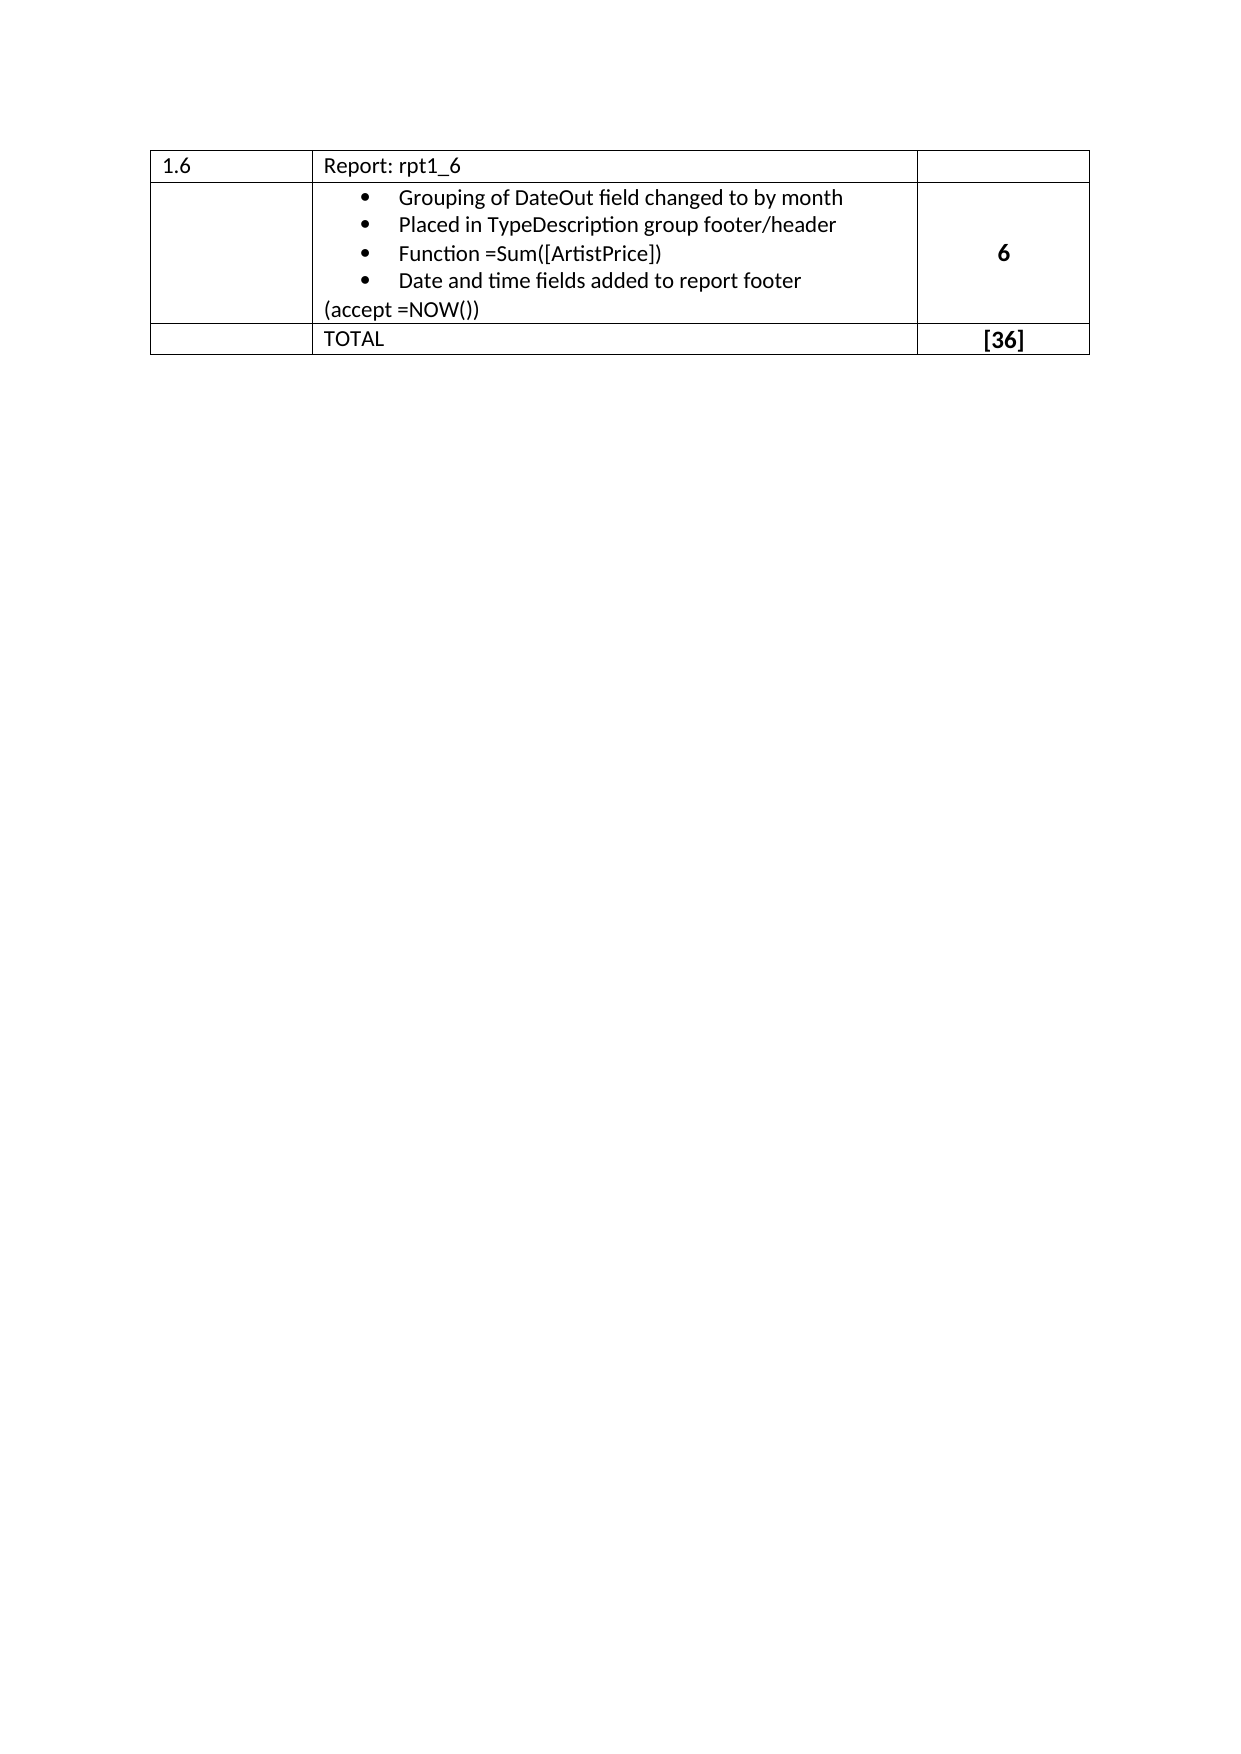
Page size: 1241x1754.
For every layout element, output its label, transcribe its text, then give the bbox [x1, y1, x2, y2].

table_cell 1.6 [151, 151, 312, 182]
table_cell Report: rpt1_6 [313, 151, 917, 182]
table_cell [36] [918, 324, 1089, 354]
table_cell [151, 183, 312, 323]
table_cell [918, 151, 1089, 182]
table_cell 6 [918, 183, 1089, 323]
table_cell [151, 324, 312, 354]
table_cell TOTAL [313, 324, 917, 354]
table_cell Grouping of DateOut field changed to by month Placed in TypeDescription group footer/header Function =Sum([ArtistPrice]) Date and time fields added to report footer (accept =NOW()) [313, 183, 917, 323]
